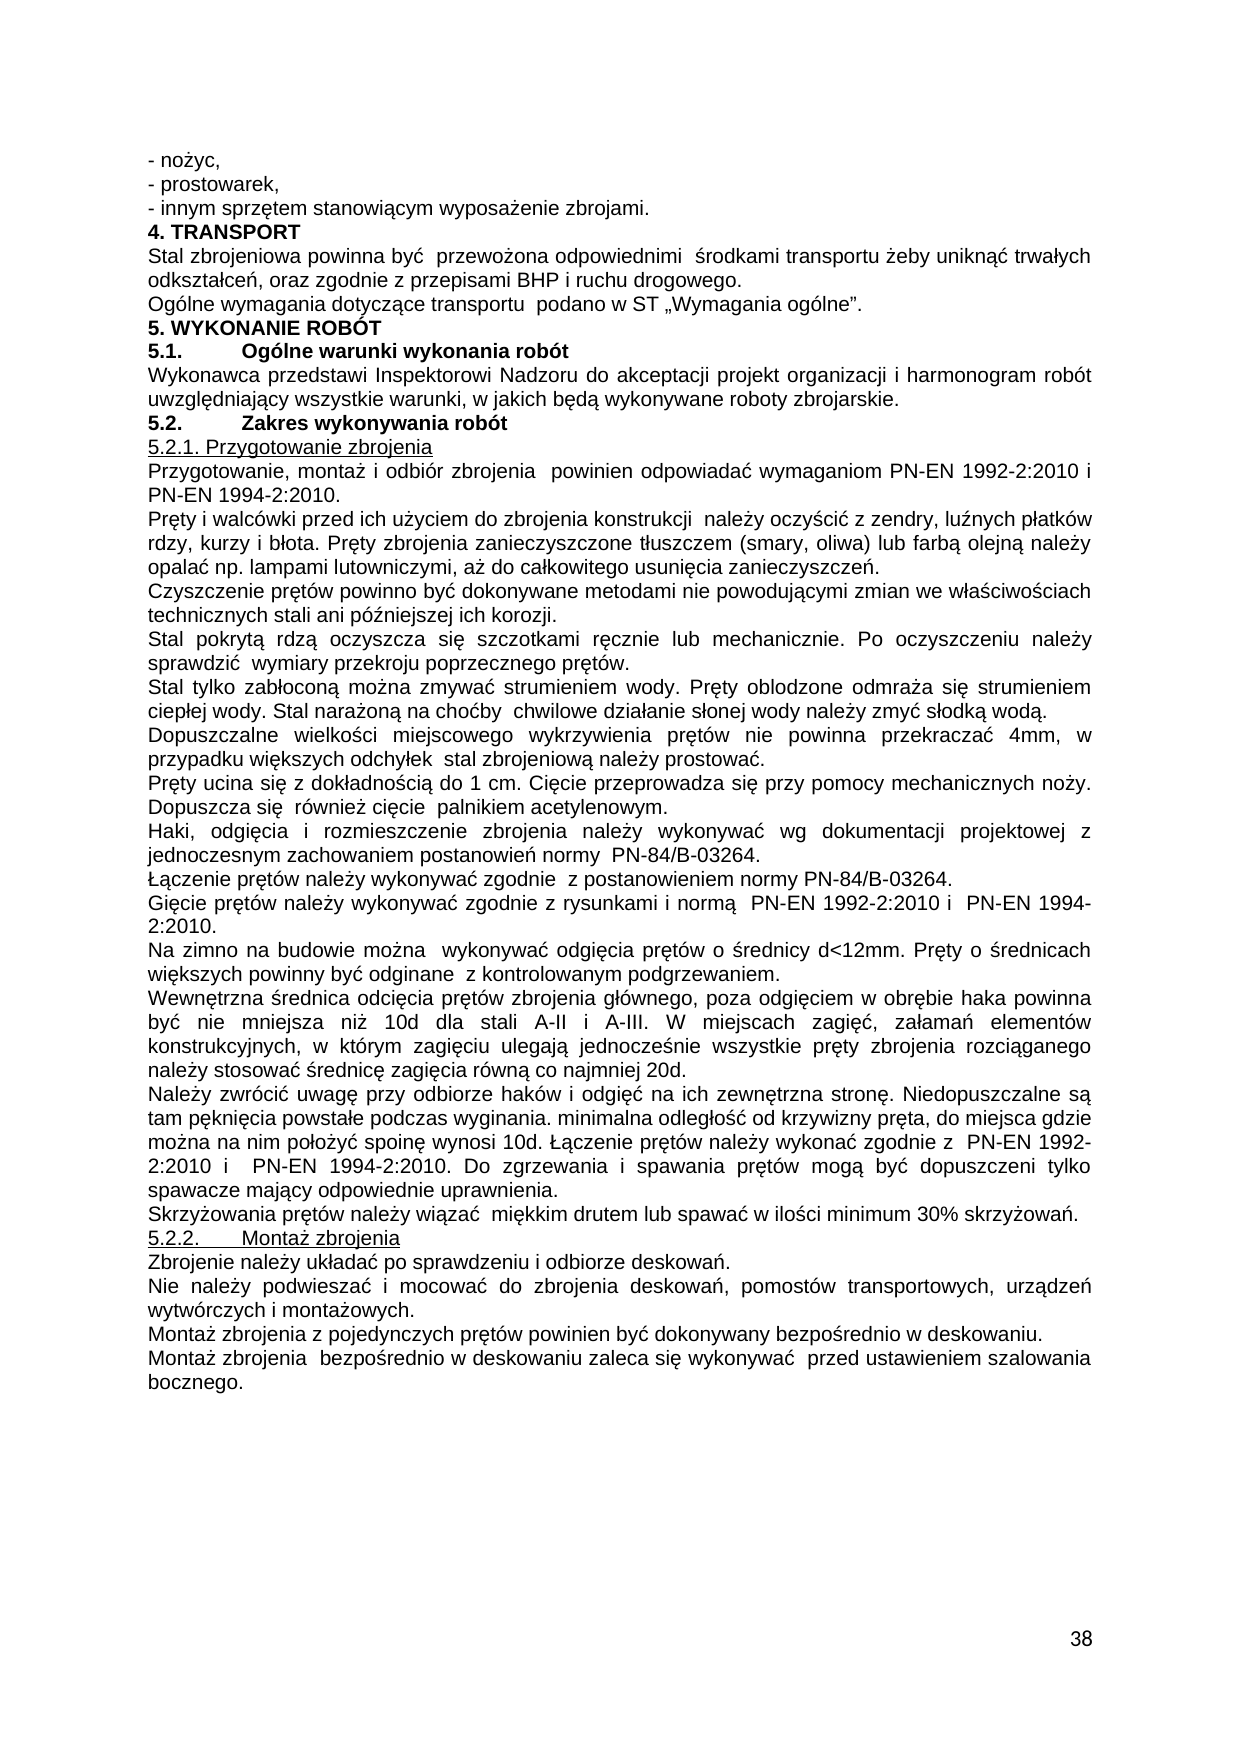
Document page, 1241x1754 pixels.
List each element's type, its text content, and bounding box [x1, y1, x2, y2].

text Montaż zbrojenia bezpośrednio w deskowaniu zaleca się wykonywać przed ustawieniem szalowania bocznego. [148, 1346, 1093, 1393]
text Zbrojenie należy układać po sprawdzeniu i odbiorze deskowań. [148, 1250, 1093, 1274]
text Na zimno na budowie można wykonywać odgięcia prętów o średnicy d<12mm. Pręty o średnicach większych powinny być odginane z kontrolowanym podgrzewaniem. [148, 938, 1093, 986]
text Gięcie prętów należy wykonywać zgodnie z rysunkami i normą PN-EN 1992-2:2010 i PN-EN 1994-2:2010. [148, 890, 1093, 938]
text 5.2.2. Montaż zbrojenia [148, 1226, 1093, 1250]
text 5. WYKONANIE ROBÓT [148, 315, 1093, 339]
text - nożyc, [148, 148, 1093, 172]
text Stal pokrytą rdzą oczyszcza się szczotkami ręcznie lub mechanicznie. Po oczyszczeniu należy sprawdzić wymiary przekroju poprzecznego prętów. [148, 627, 1093, 675]
text - innym sprzętem stanowiącym wyposażenie zbrojami. [148, 196, 1093, 219]
text Łączenie prętów należy wykonywać zgodnie z postanowieniem normy PN-84/B-03264. [148, 866, 1093, 890]
text 5.2.1. Przygotowanie zbrojenia [148, 435, 1093, 459]
text Nie należy podwieszać i mocować do zbrojenia deskowań, pomostów transportowych, urządzeń wytwórczych i montażowych. [148, 1274, 1093, 1322]
text Stal tylko zabłoconą można zmywać strumieniem wody. Pręty oblodzone odmraża się strumieniem ciepłej wody. Stal narażoną na choćby chwilowe działanie słonej wody należy zmyć słodką wodą. [148, 675, 1093, 723]
text Czyszczenie prętów powinno być dokonywane metodami nie powodującymi zmian we właściwościach technicznych stali ani późniejszej ich korozji. [148, 579, 1093, 627]
text Dopuszczalne wielkości miejscowego wykrzywienia prętów nie powinna przekraczać 4mm, w przypadku większych odchyłek stal zbrojeniową należy prostować. [148, 723, 1093, 771]
text Pręty i walcówki przed ich użyciem do zbrojenia konstrukcji należy oczyścić z zendry, luźnych płatków rdzy, kurzy i błota. Pręty zbrojenia zanieczyszczone tłuszczem (smary, oliwa) lub farbą olejną należy opalać np. lampami lutowniczymi, aż do całkowitego usunięcia zanieczyszczeń. [148, 507, 1093, 579]
text Wewnętrzna średnica odcięcia prętów zbrojenia głównego, poza odgięciem w obrębie haka powinna być nie mniejsza niż 10d dla stali A-II i A-III. W miejscach zagięć, załamań elementów konstrukcyjnych, w którym zagięciu ulegają jednocześnie wszystkie pręty zbrojenia rozciąganego należy stosować średnicę zagięcia równą co najmniej 20d. [148, 986, 1093, 1082]
text Przygotowanie, montaż i odbiór zbrojenia powinien odpowiadać wymaganiom PN-EN 1992-2:2010 i PN-EN 1994-2:2010. [148, 459, 1093, 507]
text 5.2. Zakres wykonywania robót [148, 411, 1093, 435]
text - prostowarek, [148, 172, 1093, 196]
text Stal zbrojeniowa powinna być przewożona odpowiednimi środkami transportu żeby uniknąć trwałych odkształceń, oraz zgodnie z przepisami BHP i ruchu drogowego. [148, 243, 1093, 291]
text Ogólne wymagania dotyczące transportu podano w ST „Wymagania ogólne”. [148, 291, 1093, 315]
text Pręty ucina się z dokładnością do 1 cm. Cięcie przeprowadza się przy pomocy mechanicznych noży. Dopuszcza się również cięcie palnikiem acetylenowym. [148, 771, 1093, 818]
text 4. TRANSPORT [148, 219, 1093, 243]
text 5.1. Ogólne warunki wykonania robót [148, 339, 1093, 363]
text Wykonawca przedstawi Inspektorowi Nadzoru do akceptacji projekt organizacji i harmonogram robót uwzględniający wszystkie warunki, w jakich będą wykonywane roboty zbrojarskie. [148, 363, 1093, 411]
text Należy zwrócić uwagę przy odbiorze haków i odgięć na ich zewnętrzna stronę. Niedopuszczalne są tam pęknięcia powstałe podczas wyginania. minimalna odległość od krzywizny pręta, do miejsca gdzie można na nim położyć spoinę wynosi 10d. Łączenie prętów należy wykonać zgodnie z PN-EN 1992-2:2010 i PN-EN 1994-2:2010. Do zgrzewania i spawania prętów mogą być dopuszczeni tylko spawacze mający odpowiednie uprawnienia. [148, 1082, 1093, 1202]
text Haki, odgięcia i rozmieszczenie zbrojenia należy wykonywać wg dokumentacji projektowej z jednoczesnym zachowaniem postanowień normy PN-84/B-03264. [148, 818, 1093, 866]
text Skrzyżowania prętów należy wiązać miękkim drutem lub spawać w ilości minimum 30% skrzyżowań. [148, 1202, 1093, 1226]
text Montaż zbrojenia z pojedynczych prętów powinien być dokonywany bezpośrednio w deskowaniu. [148, 1322, 1093, 1346]
